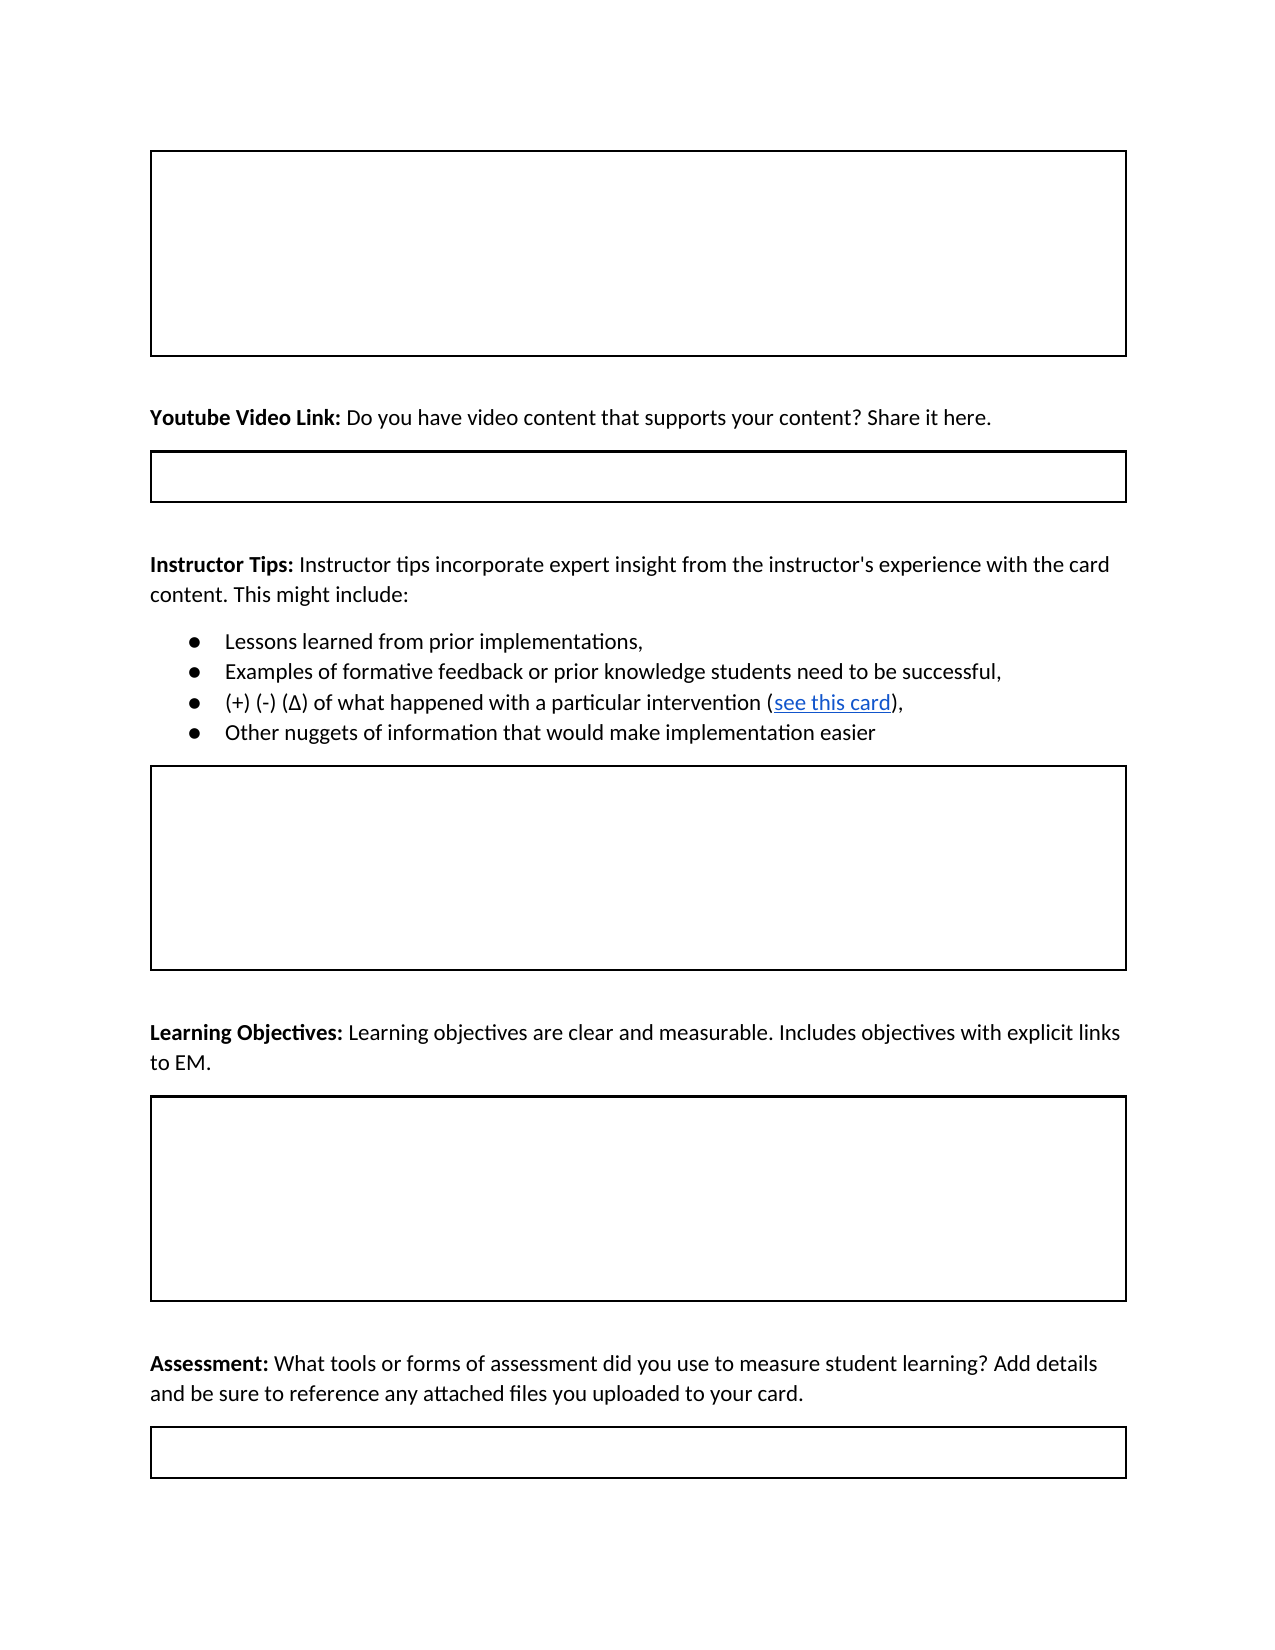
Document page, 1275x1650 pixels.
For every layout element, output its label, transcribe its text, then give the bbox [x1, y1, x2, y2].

table_header [152, 1098, 1125, 1300]
list Other nuggets of information that would make implementation easier [187, 718, 1125, 746]
text Youtube Video Link: Do you have video content that supports your content? Share it here. [150, 403, 1125, 431]
text Instructor Tips: Instructor tips incorporate expert insight from the instructor's experience with the card content. This might include: [150, 550, 1125, 608]
table_header [152, 767, 1125, 969]
list Lessons learned from prior implementations, [187, 627, 1125, 655]
table_header [152, 152, 1125, 354]
text Learning Objectives: Learning objectives are clear and measurable. Includes objectives with explicit links to EM. [150, 1018, 1125, 1076]
text Assessment: What tools or forms of assessment did you use to measure student learning? Add details and be sure to reference any attached files you uploaded to your card. [150, 1349, 1125, 1407]
table_header [152, 453, 1125, 501]
list (+) (-) (Δ) of what happened with a particular intervention (see this card), [187, 688, 1125, 716]
table_header [152, 1428, 1125, 1477]
list Examples of formative feedback or prior knowledge students need to be successful, [187, 657, 1125, 686]
